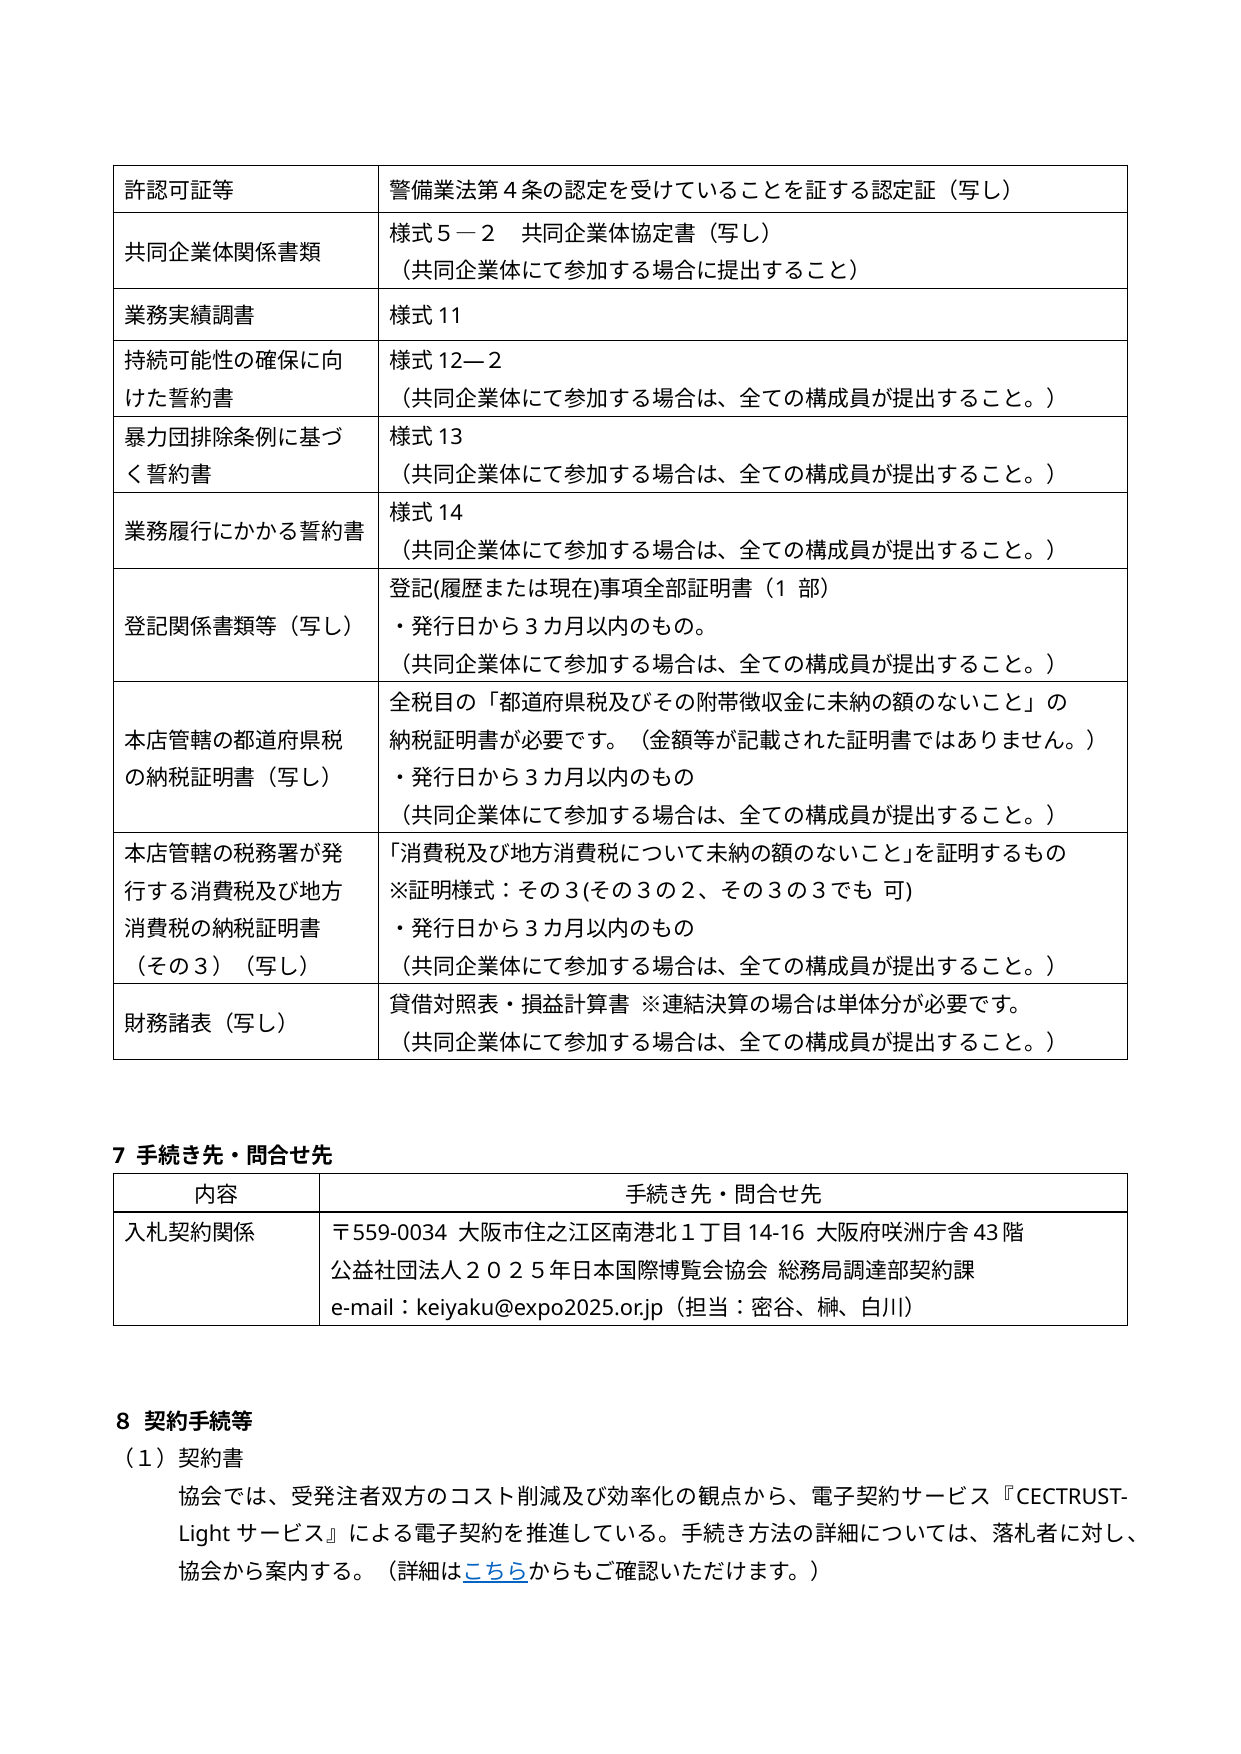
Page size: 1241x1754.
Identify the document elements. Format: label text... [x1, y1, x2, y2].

table_cell 貸借対照表・損益計算書 ※連結決算の場合は単体分が必要です。 （共同企業体にて参加する場合は、全ての構成員が提出すること。） [379, 984, 1127, 1059]
table_cell 警備業法第４条の認定を受けていることを証する認定証（写し） [379, 166, 1127, 212]
table_cell 共同企業体関係書類 [114, 213, 378, 288]
table_header 内容 [114, 1174, 319, 1211]
table_cell 様式11 [379, 289, 1127, 339]
table_cell 入札契約関係 [114, 1213, 319, 1325]
text 7 手続き先・問合せ先 [112, 1135, 1128, 1173]
table_cell 本店管轄の都道府県税 の納税証明書（写し） [114, 682, 378, 832]
text 協会では、受発注者双方のコスト削減及び効率化の観点から、電子契約サービス『CECTRUST-Light サービス』による電子契約を推進している。手続き方法の詳細については、落札者に対し、協会から案内する。（詳細はこちらからもご確認いただけます。） [178, 1476, 1128, 1588]
table_cell 許認可証等 [114, 166, 378, 212]
text （１）契約書 [112, 1438, 1128, 1476]
text ８ 契約手続等 [112, 1401, 1128, 1438]
table_cell 様式13 （共同企業体にて参加する場合は、全ての構成員が提出すること。） [379, 417, 1127, 492]
table_cell 全税目の「都道府県税及びその附帯徴収金に未納の額のないこと」の 納税証明書が必要です。（金額等が記載された証明書ではありません。） ・発行日から3カ月以内のもの （共同企業体にて参加する場合は、全ての構成員が提出すること。） [379, 682, 1127, 832]
table_cell 様式12―２ （共同企業体にて参加する場合は、全ての構成員が提出すること。） [379, 341, 1127, 416]
table_cell 様式14 （共同企業体にて参加する場合は、全ての構成員が提出すること。） [379, 493, 1127, 568]
table_cell 業務実績調書 [114, 289, 378, 339]
table_cell 登記(履歴または現在)事項全部証明書（1 部） ・発行日から3カ月以内のもの。 （共同企業体にて参加する場合は、全ての構成員が提出すること。） [379, 569, 1127, 681]
table_cell 業務履行にかかる誓約書 [114, 493, 378, 568]
table_cell 持続可能性の確保に向 けた誓約書 [114, 341, 378, 416]
table_cell 〒559-0034 大阪市住之江区南港北１丁目14-16 大阪府咲洲庁舎43階 公益社団法人２０２５年日本国際博覧会協会 総務局調達部契約課 e-mail：keiyaku@expo2025.or.jp（担当：密谷、榊、白川） [320, 1213, 1127, 1325]
table_cell 様式５―２ 共同企業体協定書（写し） （共同企業体にて参加する場合に提出すること） [379, 213, 1127, 288]
table_header 手続き先・問合せ先 [320, 1174, 1127, 1211]
table_cell 暴力団排除条例に基づ く誓約書 [114, 417, 378, 492]
table_cell 登記関係書類等（写し） [114, 569, 378, 681]
table_cell ｢消費税及び地方消費税について未納の額のないこと｣を証明するもの ※証明様式：その３(その３の２、その３の３でも 可) ・発行日から3カ月以内のもの （共同企業体にて参加する場合は、全ての構成員が提出すること。） [379, 833, 1127, 983]
table_cell 本店管轄の税務署が発 行する消費税及び地方 消費税の納税証明書 （その３）（写し） [114, 833, 378, 983]
table_cell 財務諸表（写し） [114, 984, 378, 1059]
